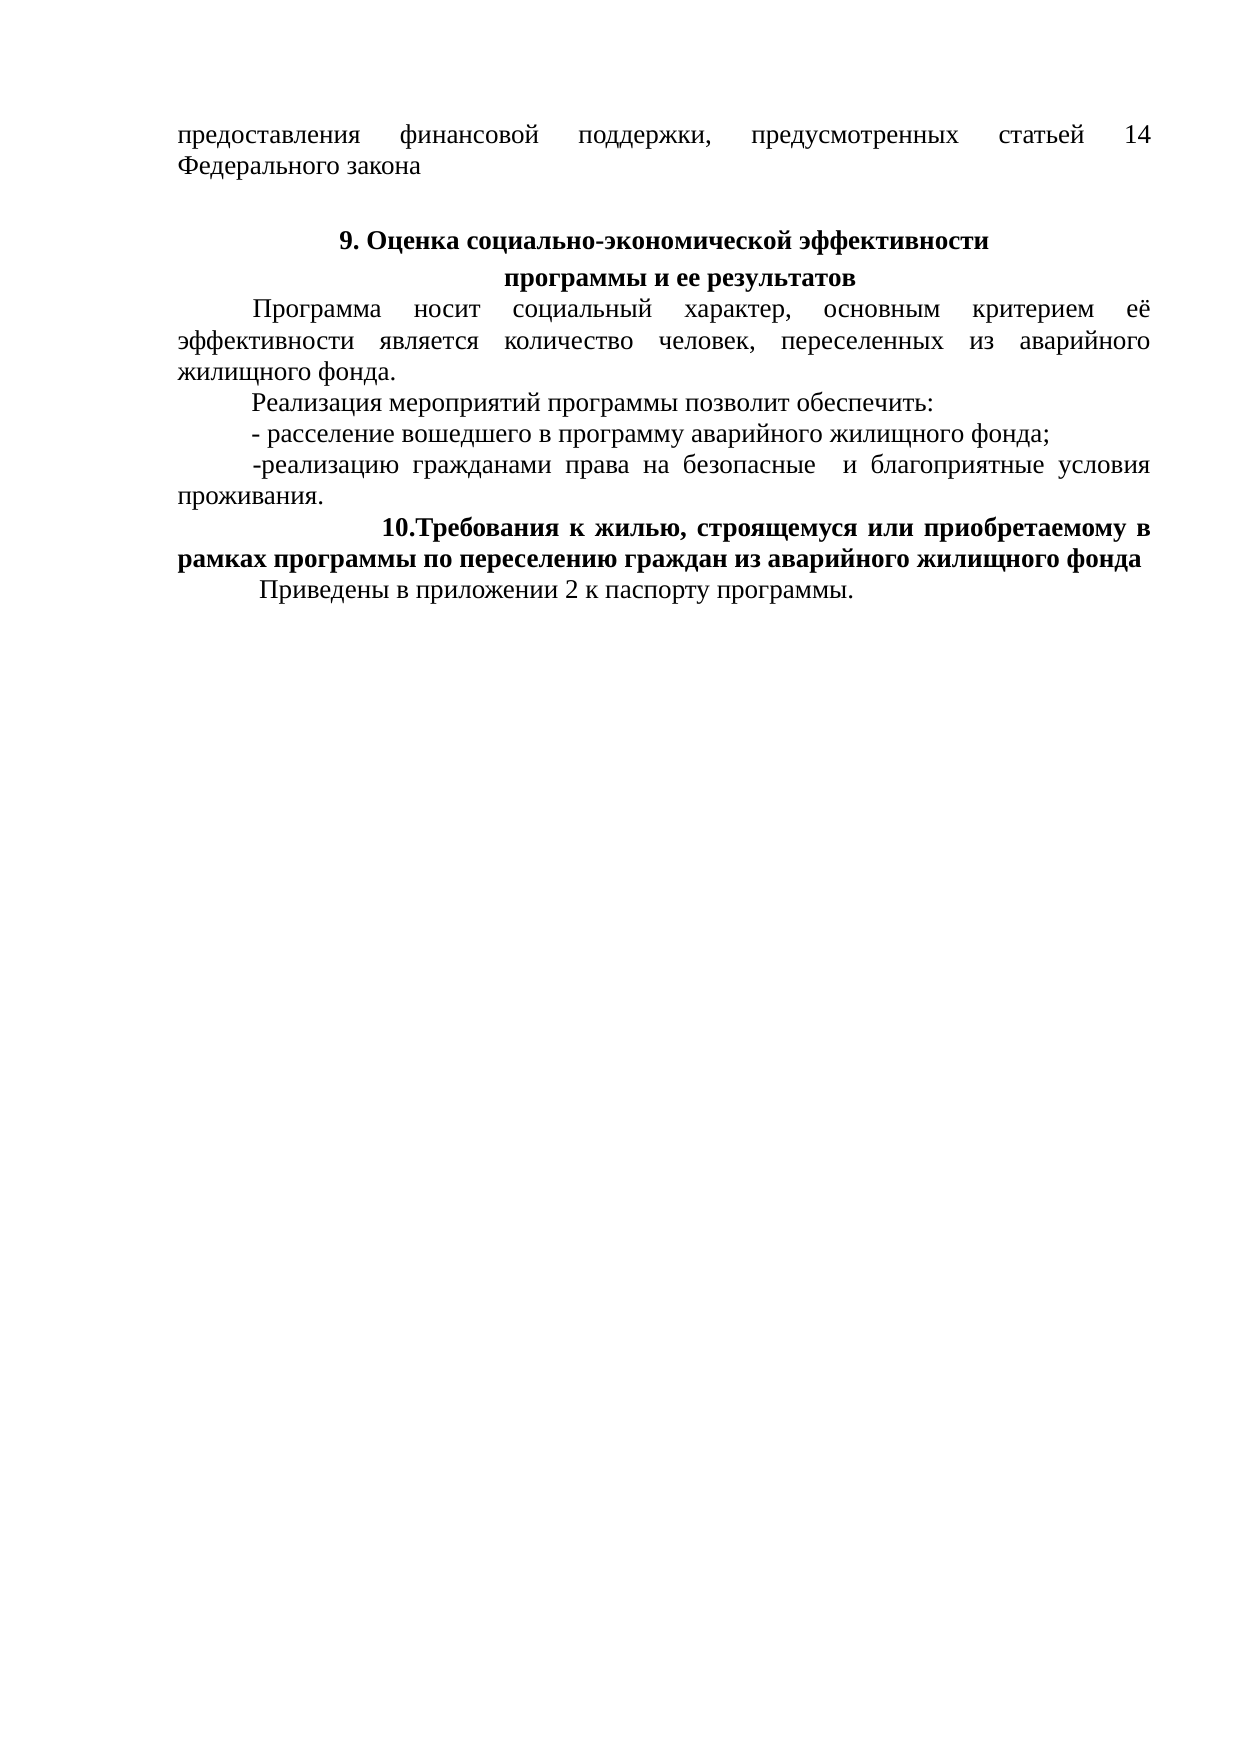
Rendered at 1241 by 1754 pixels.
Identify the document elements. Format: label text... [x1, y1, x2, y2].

text 10.Требования к жилью, строящемуся или приобретаемому в рамках программы по переселению граждан из аварийного жилищного фонда [177, 511, 1152, 573]
text -реализацию гражданами права на безопасные и благоприятные условия проживания. [177, 448, 1152, 511]
text программы и ее результатов [208, 261, 1152, 293]
text Программа носит социальный характер, основным критерием её эффективности является количество человек, переселенных из аварийного жилищного фонда. [177, 293, 1152, 386]
text Реализация мероприятий программы позволит обеспечить: [177, 386, 1152, 417]
text 9. Оценка социально-экономической эффективности [177, 224, 1152, 255]
text - расселение вошедшего в программу аварийного жилищного фонда; [177, 417, 1152, 448]
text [177, 118, 1152, 180]
text Приведены в приложении 2 к паспорту программы. [177, 573, 1152, 604]
